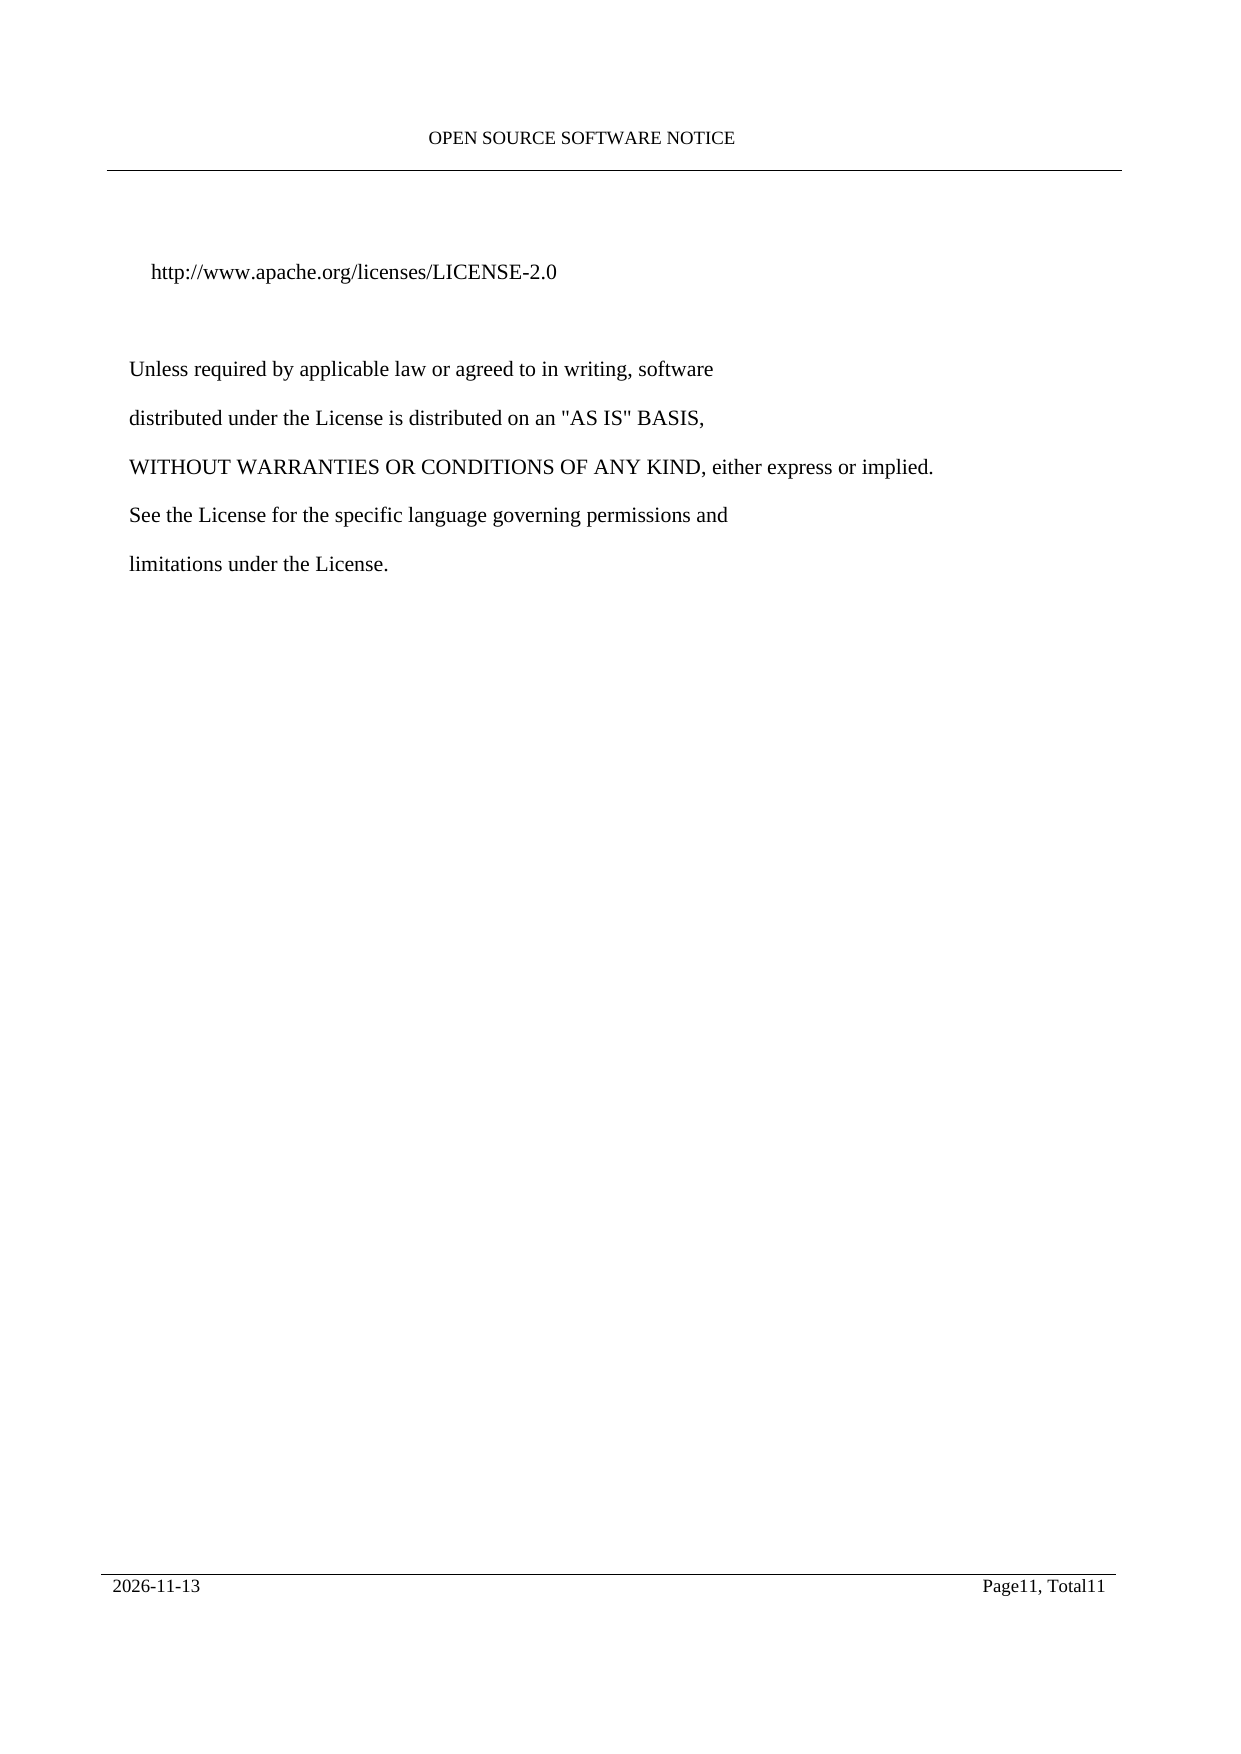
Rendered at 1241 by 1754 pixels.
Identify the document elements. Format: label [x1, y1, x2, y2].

text [112, 206, 1128, 580]
